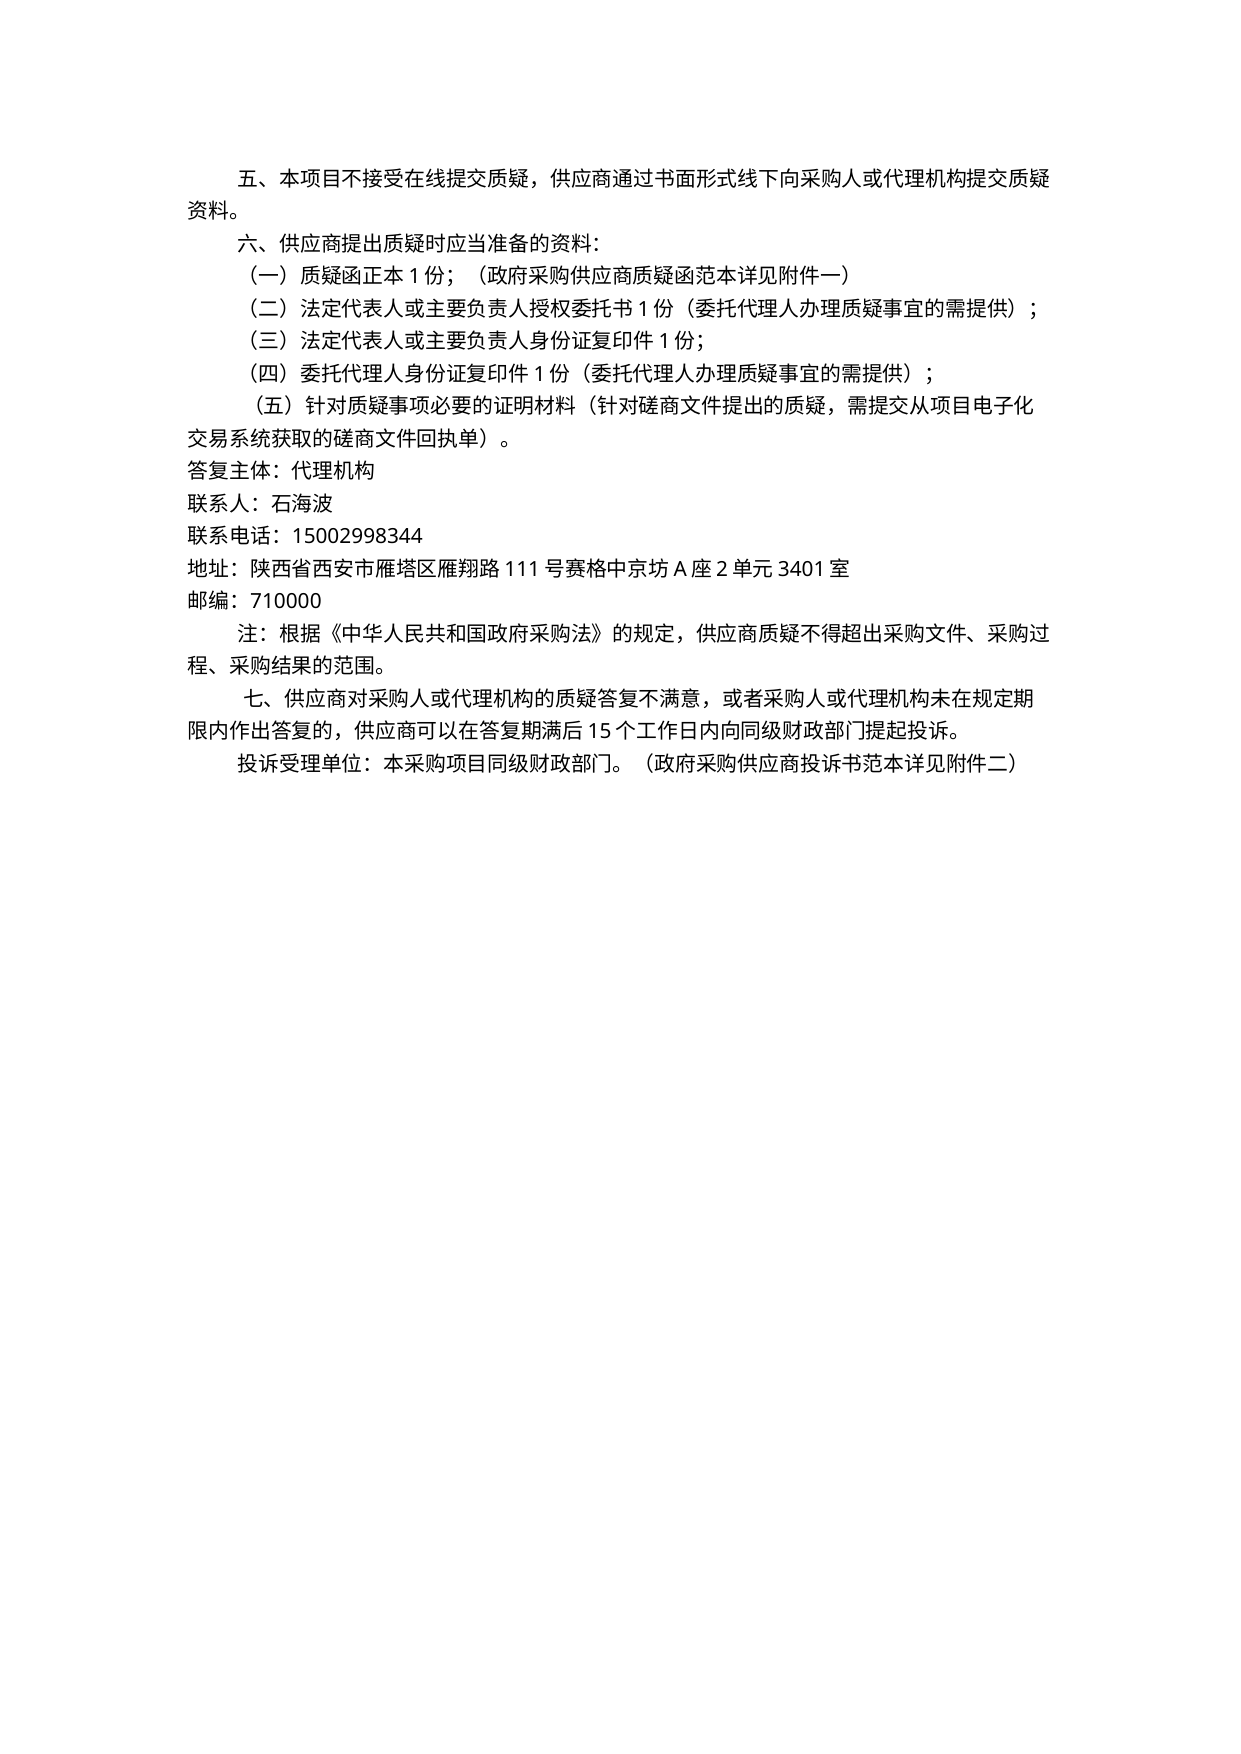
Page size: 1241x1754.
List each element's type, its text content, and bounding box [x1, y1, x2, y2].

text 注：根据《中华人民共和国政府采购法》的规定，供应商质疑不得超出采购文件、采购过程、采购结果的范围。 [187, 617, 1053, 682]
text 答复主体：代理机构 [187, 454, 1053, 487]
text （二）法定代表人或主要负责人授权委托书1份（委托代理人办理质疑事宜的需提供）； [187, 292, 1053, 324]
text 地址：陕西省西安市雁塔区雁翔路111号赛格中京坊A座2单元3401室 [187, 552, 1053, 584]
text 七、供应商对采购人或代理机构的质疑答复不满意，或者采购人或代理机构未在规定期限内作出答复的，供应商可以在答复期满后15个工作日内向同级财政部门提起投诉。 [187, 682, 1053, 747]
text （四）委托代理人身份证复印件1份（委托代理人办理质疑事宜的需提供）； [187, 357, 1053, 389]
text （一）质疑函正本1份；（政府采购供应商质疑函范本详见附件一） [187, 259, 1053, 292]
text 联系电话：15002998344 [187, 519, 1053, 552]
text （五）针对质疑事项必要的证明材料（针对磋商文件提出的质疑，需提交从项目电子化交易系统获取的磋商文件回执单）。 [187, 389, 1053, 454]
text 邮编：710000 [187, 584, 1053, 617]
text （三）法定代表人或主要负责人身份证复印件1份； [187, 324, 1053, 357]
text 五、本项目不接受在线提交质疑，供应商通过书面形式线下向采购人或代理机构提交质疑资料。 [187, 162, 1053, 227]
text 联系人：石海波 [187, 487, 1053, 519]
text 六、供应商提出质疑时应当准备的资料： [187, 227, 1053, 259]
text 投诉受理单位：本采购项目同级财政部门。（政府采购供应商投诉书范本详见附件二） [187, 747, 1053, 779]
